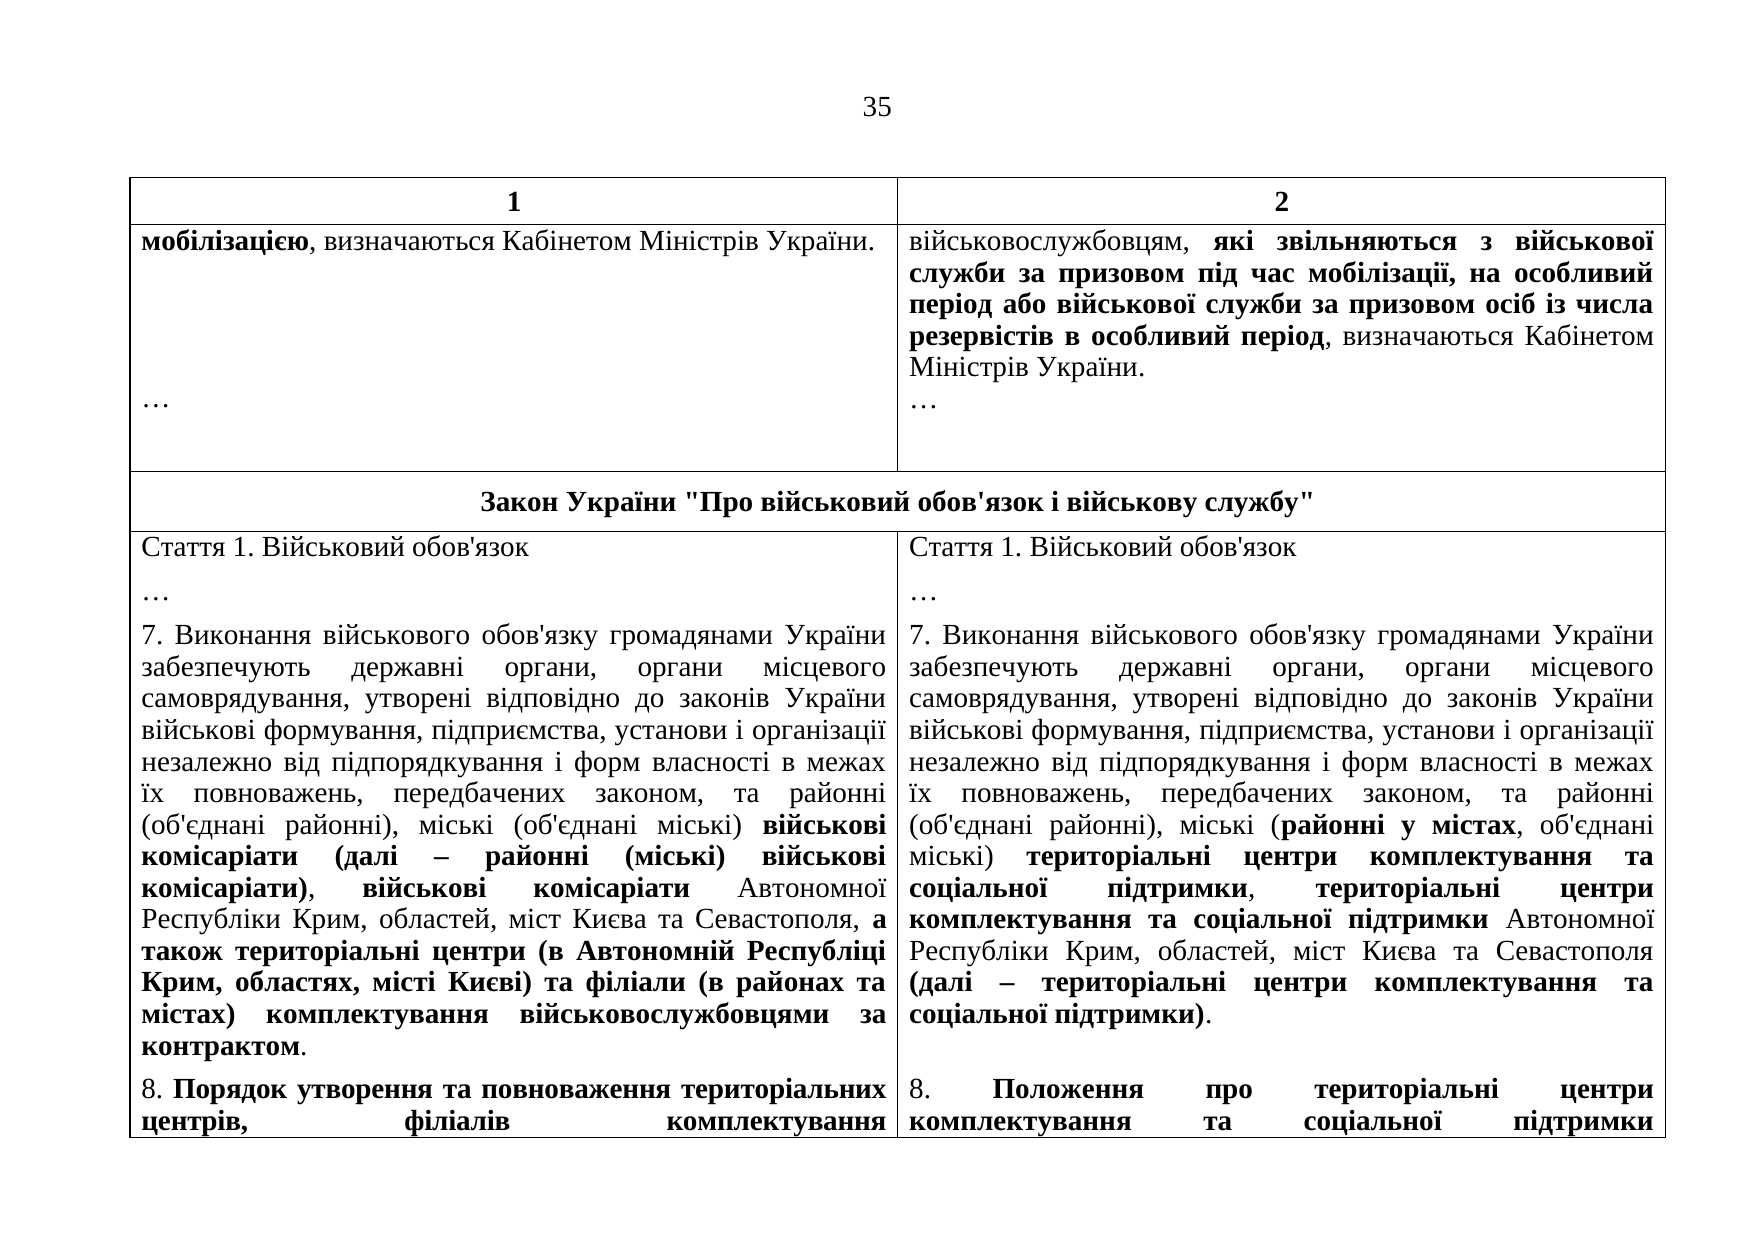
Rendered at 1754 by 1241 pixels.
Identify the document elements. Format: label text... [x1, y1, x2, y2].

table_header 1 [131, 178, 897, 224]
table_cell Закон України "Про військовий обов'язок і військову службу" [131, 472, 1665, 531]
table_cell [131, 532, 897, 1137]
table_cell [131, 225, 897, 471]
table_header 2 [898, 178, 1665, 224]
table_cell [898, 532, 1665, 1137]
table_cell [898, 225, 1665, 471]
